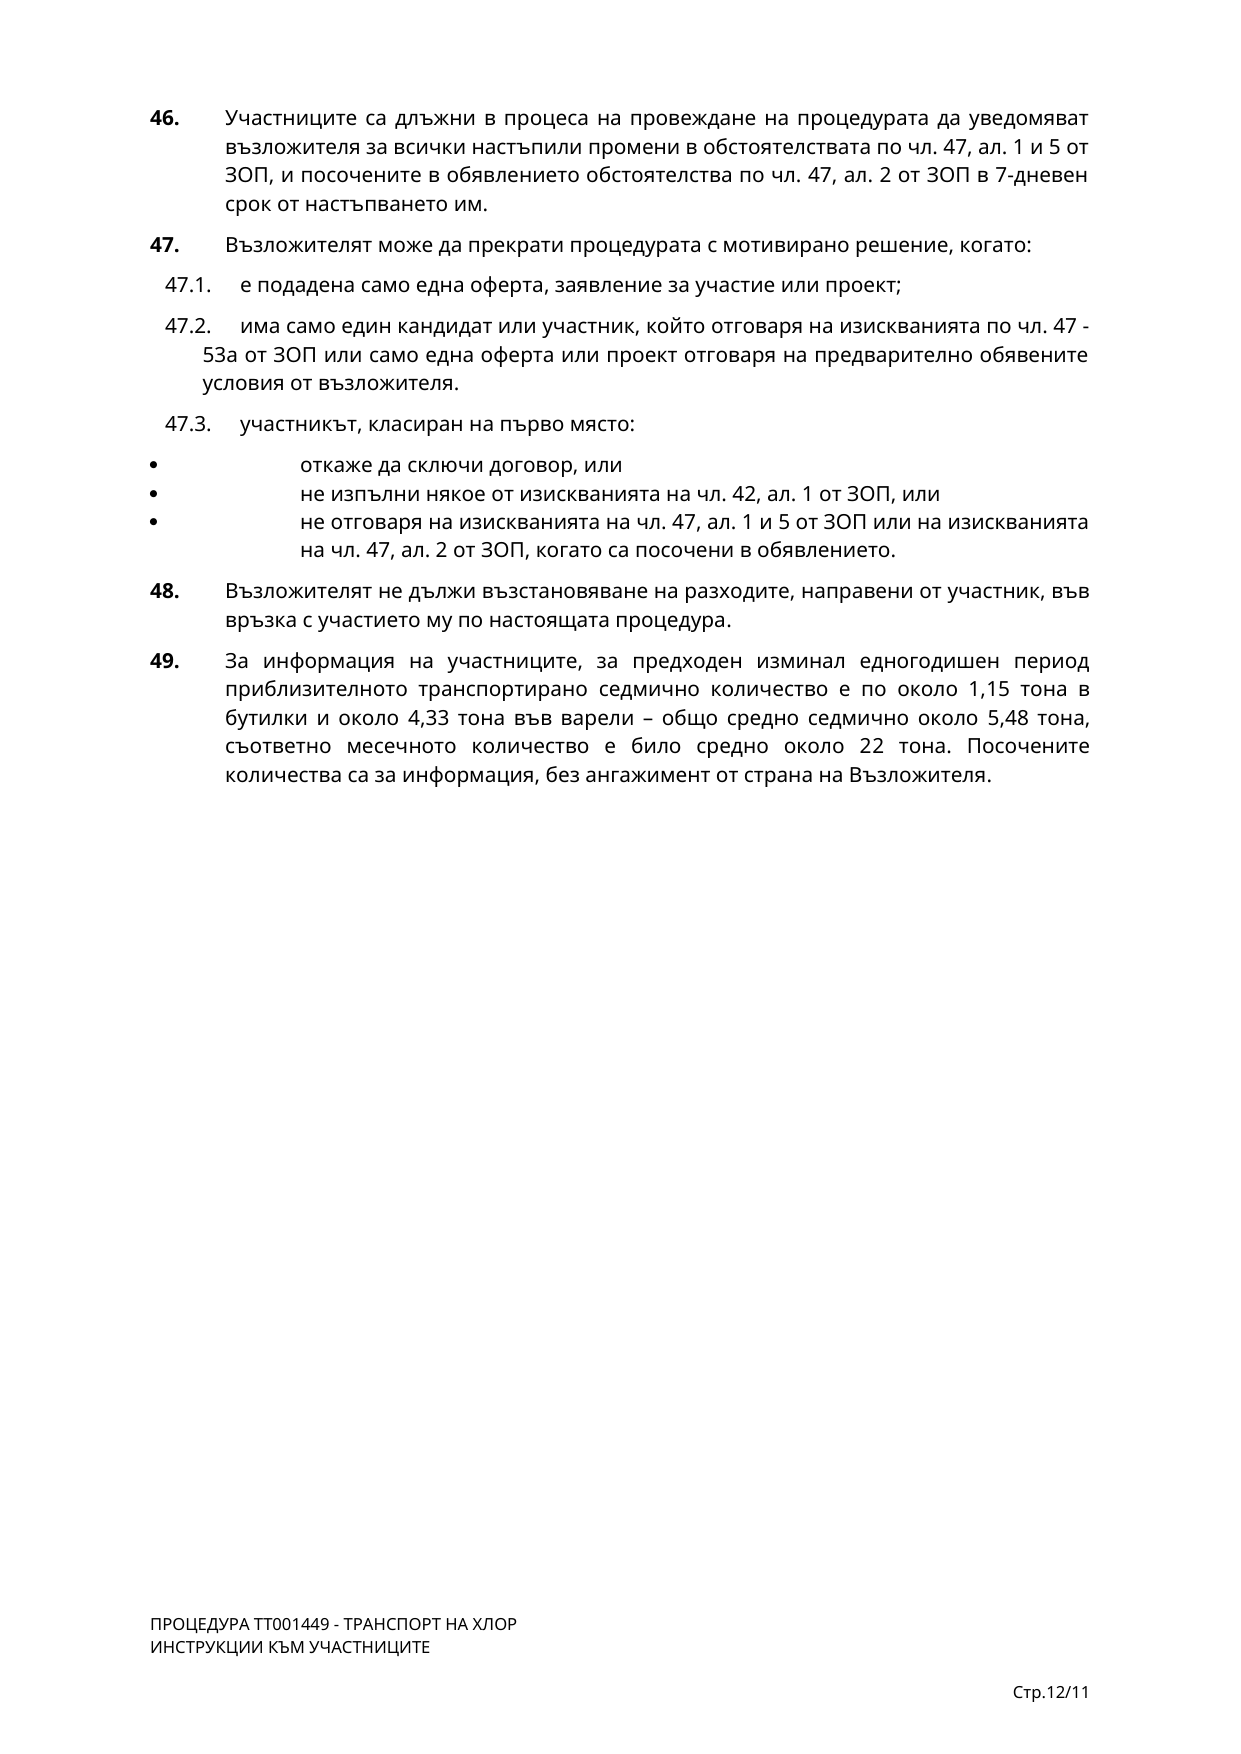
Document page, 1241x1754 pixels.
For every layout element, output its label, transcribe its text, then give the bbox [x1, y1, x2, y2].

list Възложителят не дължи възстановяване на разходите, направени от участник, във връзка с участието му по настоящата процедура. [150, 577, 1090, 633]
list не изпълни някое от изискванията на чл. 42, ал. 1 от ЗОП, или [150, 479, 1090, 507]
list участникът, класиран на първо място: [165, 409, 1090, 438]
list е подадена само една оферта, заявление за участие или проект; [165, 271, 1090, 299]
list откаже да сключи договор, или [150, 450, 1090, 479]
list За информация на участниците, за предходен изминал едногодишен период приблизителното транспортирано седмично количество е по около 1,15 тона в бутилки и около 4,33 тона във варели – общо средно седмично около 5,48 тона, съответно месечното количество е било средно около 22 тона. Посочените количества са за информация, без ангажимент от страна на Възложителя. [150, 646, 1090, 788]
list Участниците са длъжни в процеса на провеждане на процедурата да уведомяват възложителя за всички настъпили промени в обстоятелствата по чл. 47, ал. 1 и 5 от ЗОП, и посочените в обявлението обстоятелства по чл. 47, ал. 2 от ЗОП в 7-дневен срок от настъпването им. [150, 103, 1090, 217]
list има само един кандидат или участник, който отговаря на изискванията по чл. 47 - 53а от ЗОП или само една оферта или проект отговаря на предварително обявените условия от възложителя. [165, 312, 1090, 397]
list Възложителят може да прекрати процедурата с мотивирано решение, когато: [150, 230, 1090, 258]
list не отговаря на изискванията на чл. 47, ал. 1 и 5 от ЗОП или на изискванията на чл. 47, ал. 2 от ЗОП, когато са посочени в обявлението. [150, 507, 1090, 564]
